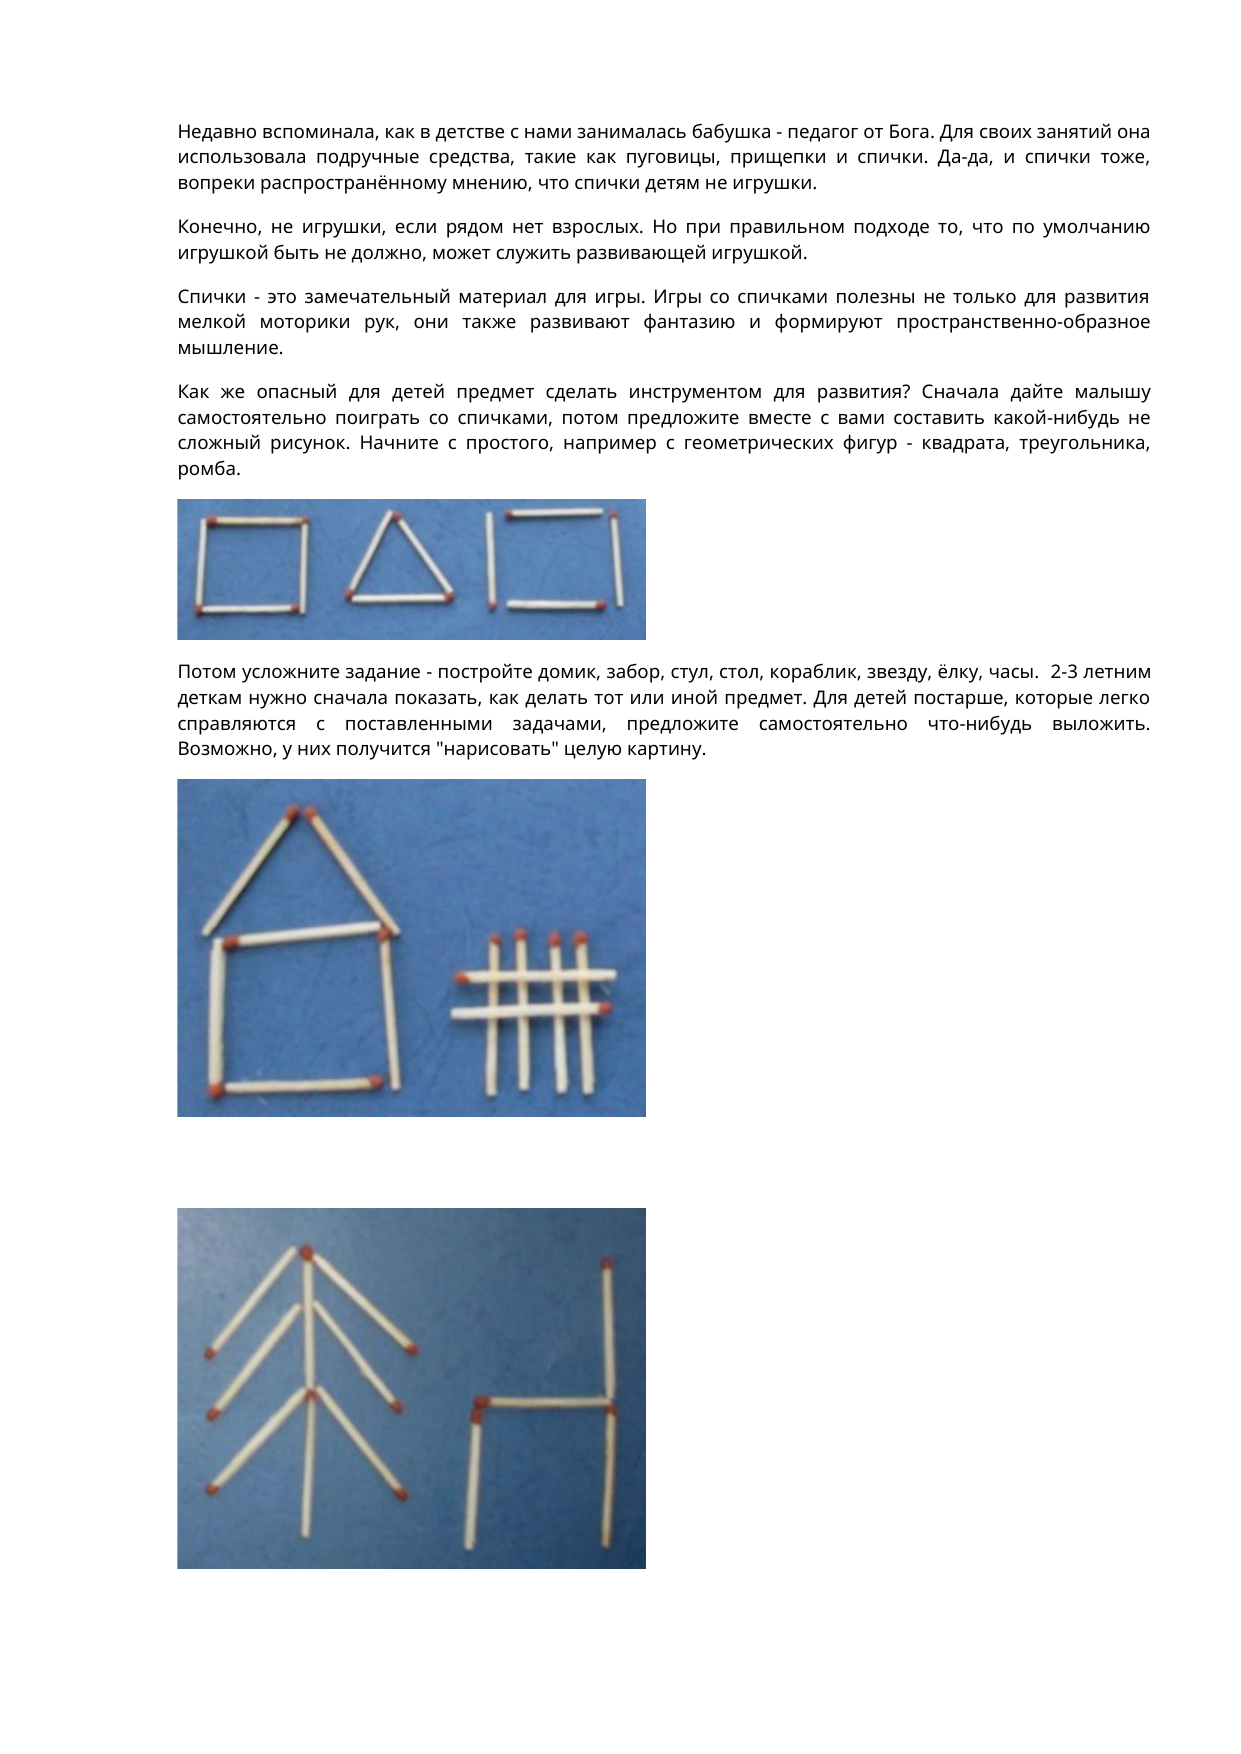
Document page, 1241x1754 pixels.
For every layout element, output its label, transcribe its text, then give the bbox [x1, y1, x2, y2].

text Спички - это замечательный материал для игры. Игры со спичками полезны не только для развития мелкой моторики рук, они также развивают фантазию и формируют пространственно-образное мышление. [177, 283, 1152, 360]
text Потом усложните задание - постройте домик, забор, стул, стол, кораблик, звезду, ёлку, часы. 2-3 летним деткам нужно сначала показать, как делать тот или иной предмет. Для детей постарше, которые легко справляются с поставленными задачами, предложите самостоятельно что-нибудь выложить. Возможно, у них получится "нарисовать" целую картину. [177, 659, 1152, 761]
picture [177, 499, 646, 640]
text Конечно, не игрушки, если рядом нет взрослых. Но при правильном подходе то, что по умолчанию игрушкой быть не должно, может служить развивающей игрушкой. [177, 213, 1152, 264]
text Как же опасный для детей предмет сделать инструментом для развития? Сначала дайте малышу самостоятельно поиграть со спичками, потом предложите вместе с вами составить какой-нибудь не сложный рисунок. Начните с простого, например с геометрических фигур - квадрата, треугольника, ромба. [177, 378, 1152, 481]
picture [177, 1208, 646, 1569]
picture [177, 779, 646, 1117]
text Недавно вспоминала, как в детстве с нами занималась бабушка - педагог от Бога. Для своих занятий она использовала подручные средства, такие как пуговицы, прищепки и спички. Да-да, и спички тоже, вопреки распространённому мнению, что спички детям не игрушки. [177, 118, 1152, 195]
